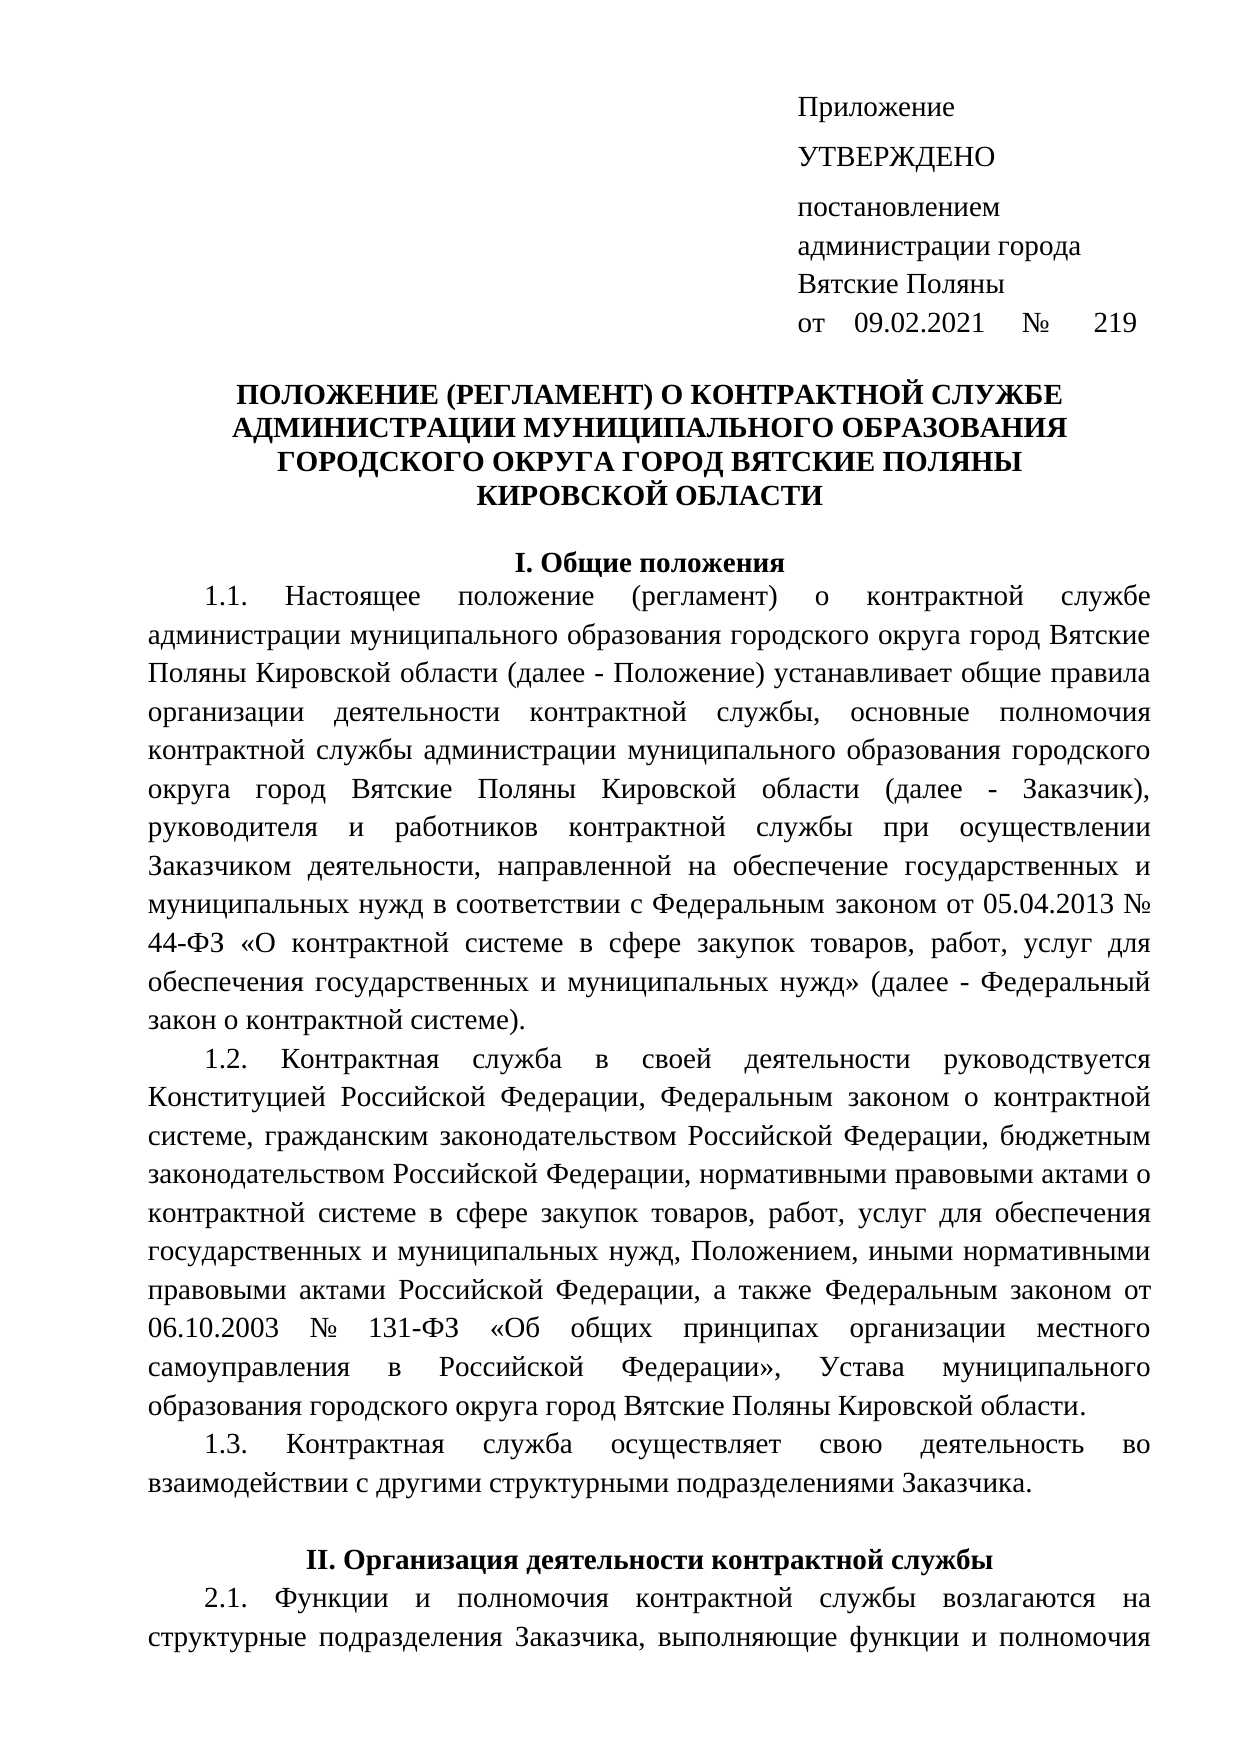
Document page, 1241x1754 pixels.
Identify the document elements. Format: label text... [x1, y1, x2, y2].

text Приложение [797, 89, 1152, 122]
title КИРОВСКОЙ ОБЛАСТИ [148, 478, 1152, 511]
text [148, 1580, 1152, 1652]
text 1.1. Настоящее положение (регламент) о контрактной службе администрации муниципального образования городского округа город Вятские Поляны Кировской области (далее - Положение) устанавливает общие правила организации деятельности контрактной службы, основные полномочия контрактной службы администрации муниципального образования городского округа город Вятские Поляны Кировской области (далее - Заказчик), руководителя и работников контрактной службы при осуществлении Заказчиком деятельности, направленной на обеспечение государственных и муниципальных нужд в соответствии с Федеральным законом от 05.04.2013 № 44-ФЗ «О контрактной системе в сфере закупок товаров, работ, услуг для обеспечения государственных и муниципальных нужд» (далее - Федеральный закон о контрактной системе). [148, 578, 1152, 1036]
text Вятские Поляны [797, 266, 1152, 300]
text 1.2. Контрактная служба в своей деятельности руководствуется Конституцией Российской Федерации, Федеральным законом о контрактной системе, гражданским законодательством Российской Федерации, бюджетным законодательством Российской Федерации, нормативными правовыми актами о контрактной системе в сфере закупок товаров, работ, услуг для обеспечения государственных и муниципальных нужд, Положением, иными нормативными правовыми актами Российской Федерации, а также Федеральным законом от 06.10.2003 № 131-ФЗ «Об общих принципах организации местного самоуправления в Российской Федерации», Устава муниципального образования городского округа город Вятские Поляны Кировской области. [148, 1041, 1152, 1421]
title АДМИНИСТРАЦИИ МУНИЦИПАЛЬНОГО ОБРАЗОВАНИЯ ГОРОДСКОГО ОКРУГА ГОРОД ВЯТСКИЕ ПОЛЯНЫ [148, 411, 1152, 478]
title ПОЛОЖЕНИЕ (РЕГЛАМЕНТ) О КОНТРАКТНОЙ СЛУЖБЕ [148, 377, 1152, 411]
title II. Организация деятельности контрактной службы [148, 1542, 1152, 1575]
text постановлением [797, 189, 1152, 223]
text УТВЕРЖДЕНО [797, 139, 1152, 172]
text администрации города [797, 228, 1152, 261]
title I. Общие положения [148, 545, 1152, 578]
text от 09.02.2021 № 219 [797, 305, 1152, 338]
text 1.3. Контрактная служба осуществляет свою деятельность во взаимодействии с другими структурными подразделениями Заказчика. [148, 1426, 1152, 1498]
